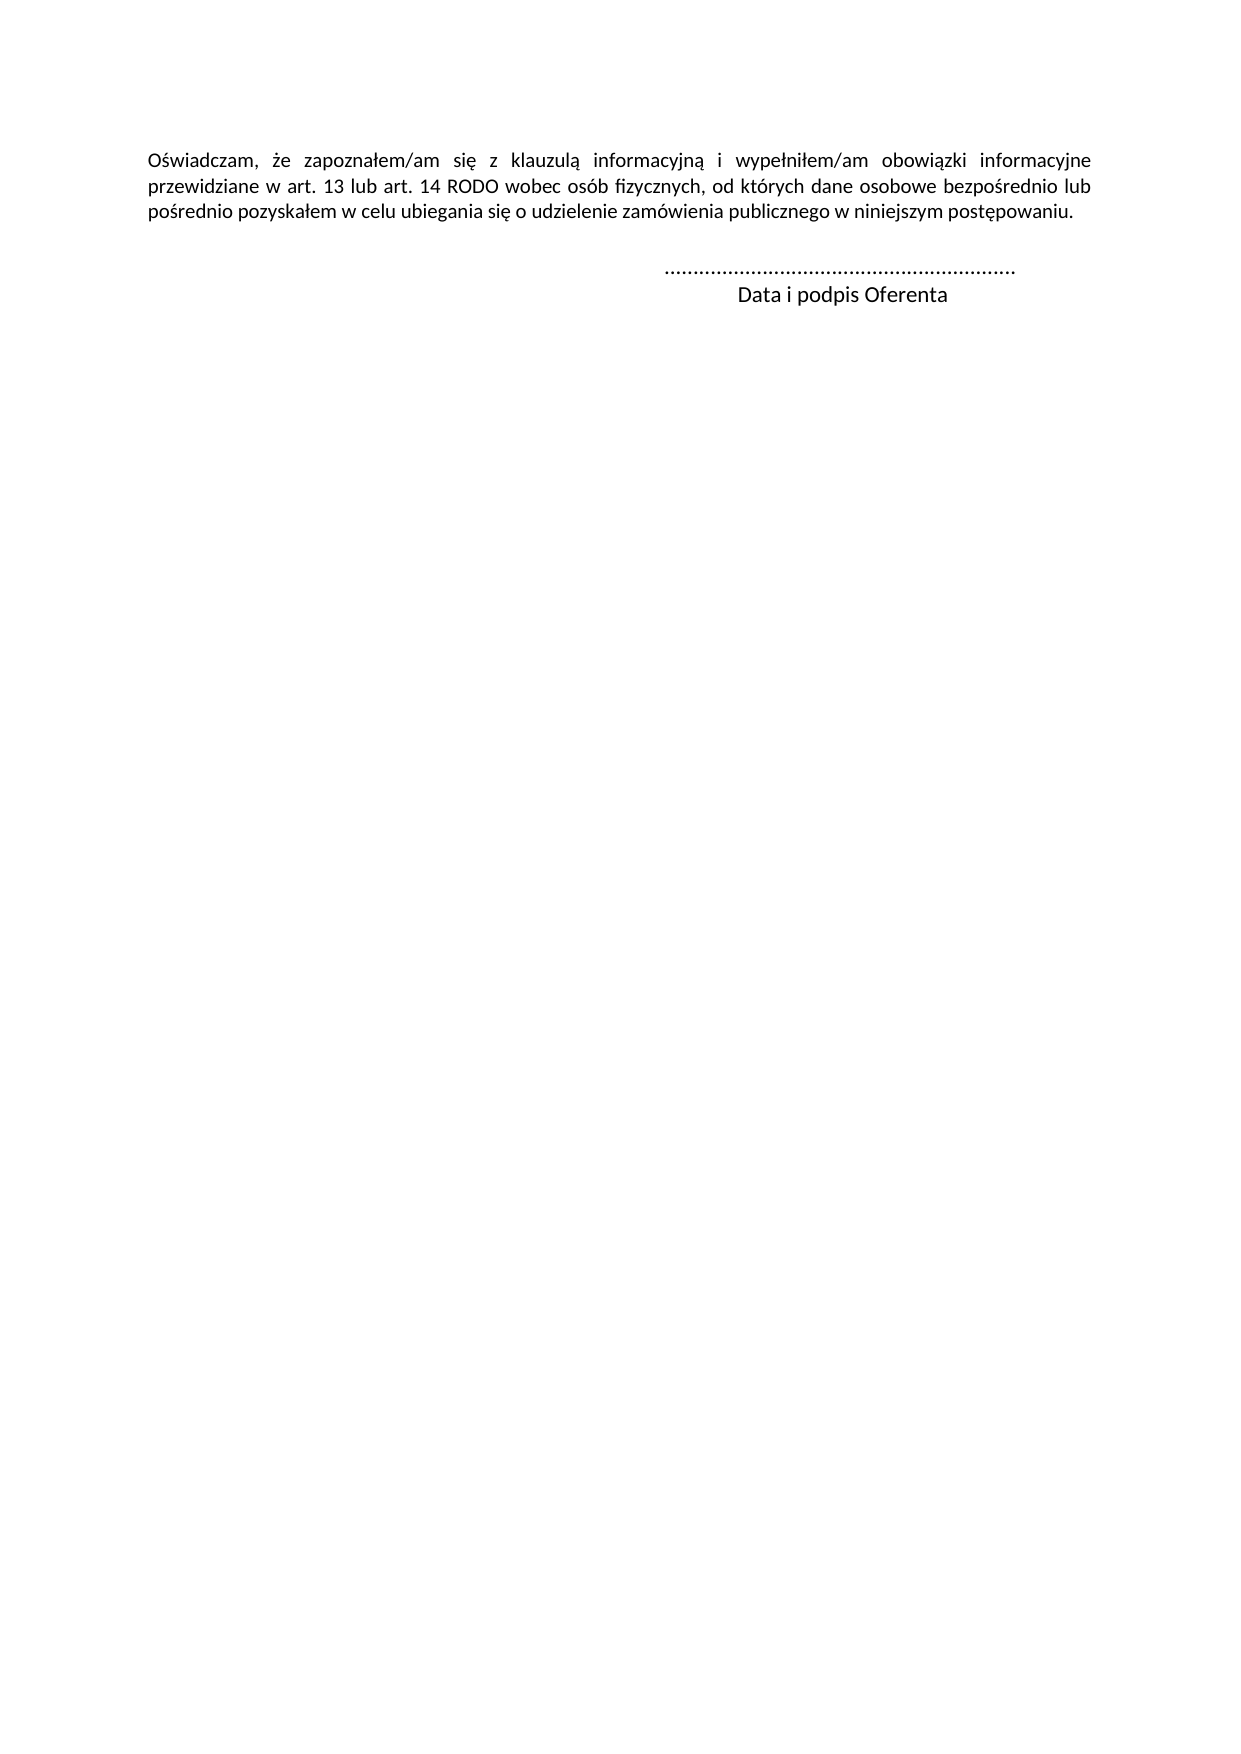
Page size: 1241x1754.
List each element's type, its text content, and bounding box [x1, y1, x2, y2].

text Data i podpis Oferenta [664, 280, 1093, 308]
text Oświadczam, że zapoznałem/am się z klauzulą informacyjną i wypełniłem/am obowiązki informacyjne przewidziane w art. 13 lub art. 14 RODO wobec osób fizycznych, od których dane osobowe bezpośrednio lub pośrednio pozyskałem w celu ubiegania się o udzielenie zamówienia publicznego w niniejszym postępowaniu. [148, 148, 1093, 224]
text ............................................................. [590, 252, 1093, 280]
